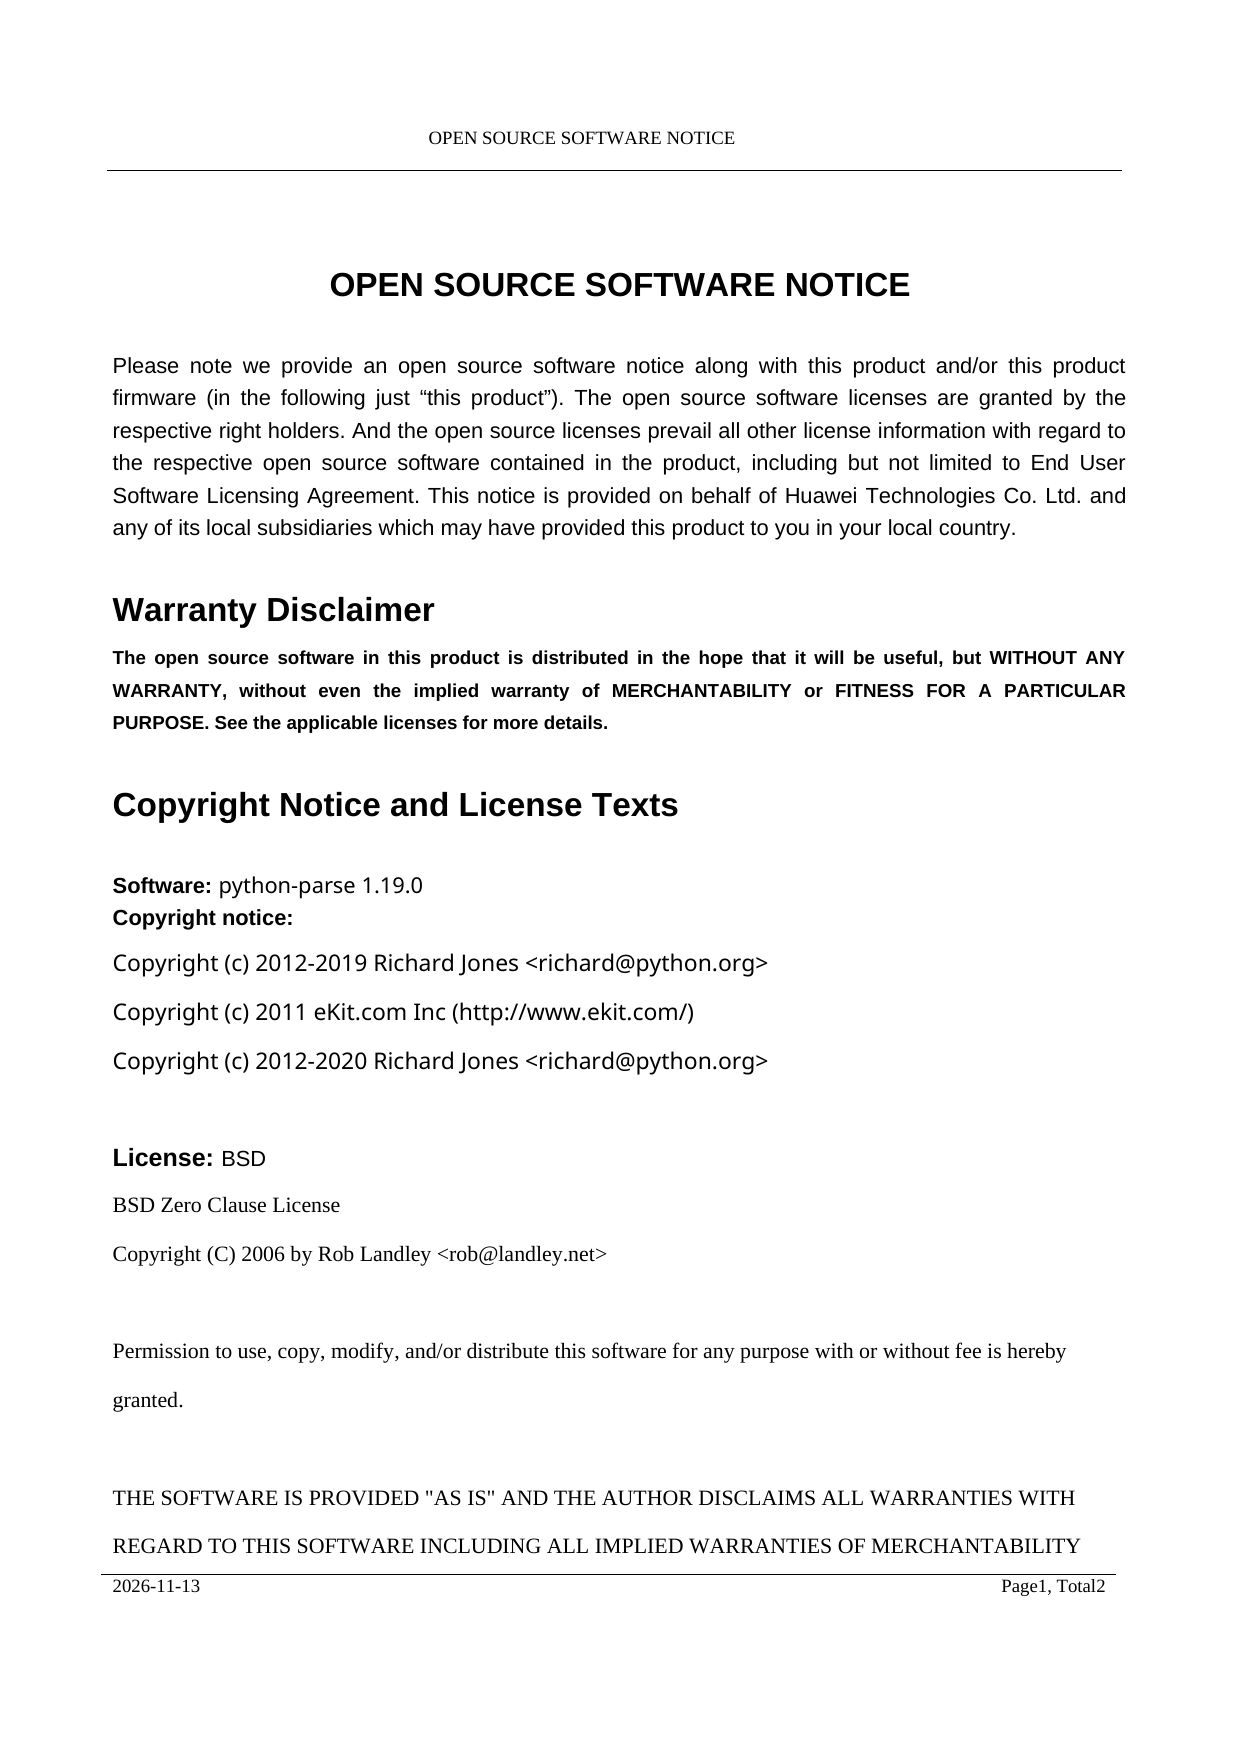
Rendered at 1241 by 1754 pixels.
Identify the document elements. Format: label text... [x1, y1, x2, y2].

text Copyright (c) 2012-2019 Richard Jones <richard@python.org> Copyright (c) 2011 eKit.com Inc (http://www.ekit.com/) Copyright (c) 2012-2020 Richard Jones <richard@python.org> [112, 947, 1128, 1125]
text Copyright Notice and License Texts [112, 771, 1128, 836]
text Software: python-parse 1.19.0 [112, 869, 1128, 901]
text Please note we provide an open source software notice along with this product and/or this product firmware (in the following just “this product”). The open source software licenses are granted by the respective right holders. And the open source licenses prevail all other license information with regard to the respective open source software contained in the product, including but not limited to End User Software Licensing Agreement. This notice is provided on behalf of Huawei Technologies Co. Ltd. and any of its local subsidiaries which may have provided this product to you in your local country. [112, 349, 1128, 544]
text OPEN SOURCE SOFTWARE NOTICE [112, 251, 1128, 316]
text Copyright notice: [112, 901, 1128, 934]
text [112, 1188, 1128, 1562]
text Warranty Disclaimer [112, 576, 1128, 641]
text License: BSD [112, 1142, 1128, 1174]
text The open source software in this product is distributed in the hope that it will be useful, but WITHOUT ANY WARRANTY, without even the implied warranty of MERCHANTABILITY or FITNESS FOR A PARTICULAR PURPOSE. See the applicable licenses for more details. [112, 641, 1128, 739]
